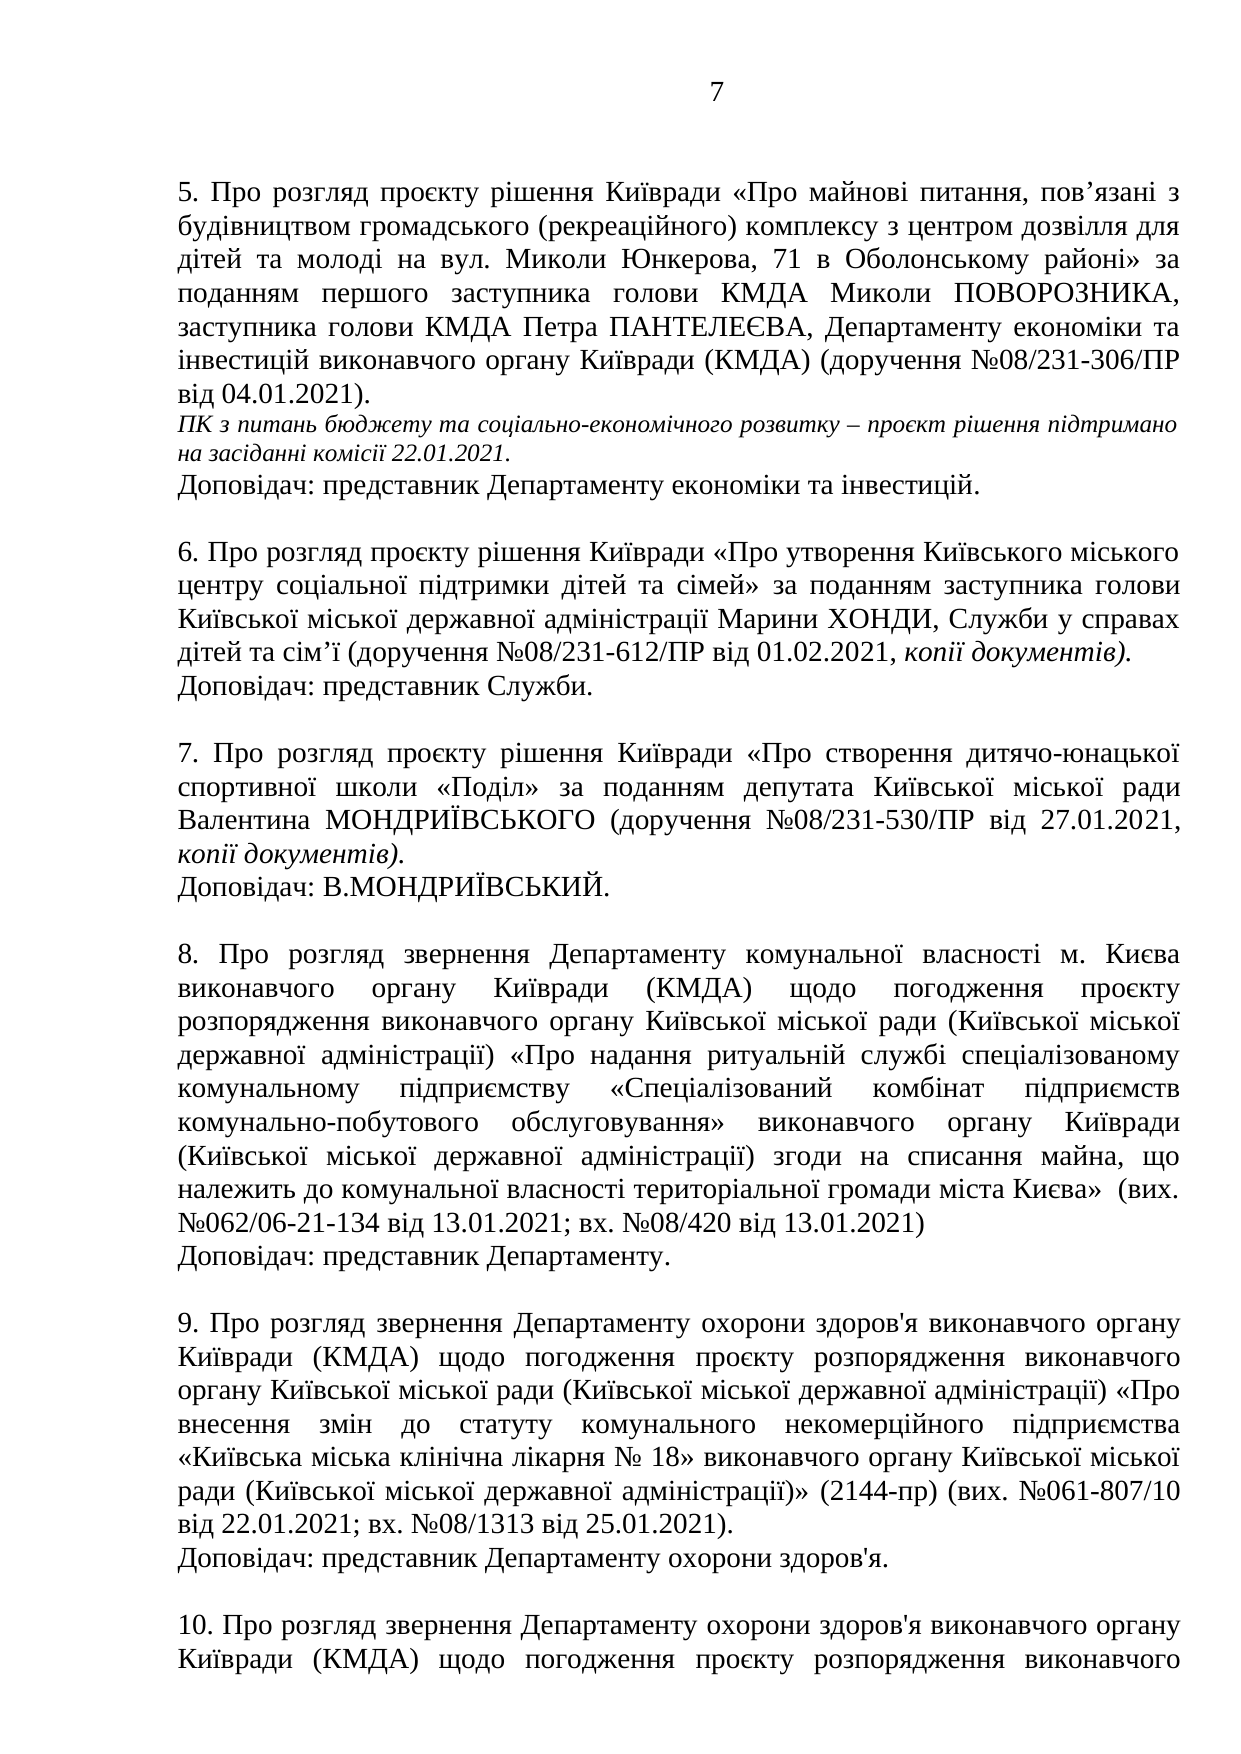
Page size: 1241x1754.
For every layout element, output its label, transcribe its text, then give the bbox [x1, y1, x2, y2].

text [177, 1607, 1181, 1674]
text Доповідач: представник Департаменту охорони здоров'я. [177, 1540, 1181, 1574]
text 8. Про розгляд звернення Департаменту комунальної власності м. Києва виконавчого органу Київради (КМДА) щодо погодження проєкту розпорядження виконавчого органу Київської міської ради (Київської міської державної адміністрації) «Про надання ритуальній службі спеціалізованому комунальному підприємству «Спеціалізований комбінат підприємств комунально-побутового обслуговування» виконавчого органу Київради (Київської міської державної адміністрації) згоди на списання майна, що належить до комунальної власності територіальної громади міста Києва» (вих. №062/06-21-134 від 13.01.2021; вх. №08/420 від 13.01.2021) [177, 936, 1181, 1238]
text 5. Про розгляд проєкту рішення Київради «Про майнові питання, пов’язані з будівництвом громадського (рекреаційного) комплексу з центром дозвілля для дітей та молоді на вул. Миколи Юнкерова, 71 в Оболонському районі» за поданням першого заступника голови КМДА Миколи ПОВОРОЗНИКА, заступника голови КМДА Петра ПАНТЕЛЕЄВА, Департаменту економіки та інвестицій виконавчого органу Київради (КМДА) (доручення №08/231-306/ПР від 04.01.2021). [177, 174, 1181, 409]
text 9. Про розгляд звернення Департаменту охорони здоров'я виконавчого органу Київради (КМДА) щодо погодження проєкту розпорядження виконавчого органу Київської міської ради (Київської міської державної адміністрації) «Про внесення змін до статуту комунального некомерційного підприємства «Київська міська клінічна лікарня № 18» виконавчого органу Київської міської ради (Київської міської державної адміністрації)» (2144-пр) (вих. №061-807/10 від 22.01.2021; вх. №08/1313 від 25.01.2021). [177, 1305, 1181, 1540]
text 7. Про розгляд проєкту рішення Київради «Про створення дитячо-юнацької спортивної школи «Поділ» за поданням депутата Київської міської ради Валентина МОНДРИЇВСЬКОГО (доручення №08/231-530/ПР від 27.01.2021, копії документів). [177, 735, 1181, 869]
text Доповідач: В.МОНДРИЇВСЬКИЙ. [177, 869, 1181, 903]
text 6. Про розгляд проєкту рішення Київради «Про утворення Київського міського центру соціальної підтримки дітей та сімей» за поданням заступника голови Київської міської державної адміністрації Марини ХОНДИ, Служби у справах дітей та сім’ї (доручення №08/231-612/ПР від 01.02.2021, копії документів). [177, 534, 1181, 668]
text Доповідач: представник Департаменту. [177, 1238, 1181, 1272]
text Доповідач: представник Служби. [177, 668, 1181, 702]
text Доповідач: представник Департаменту економіки та інвестицій. [177, 467, 1181, 500]
subtitle ПК з питань бюджету та соціально-економічного розвитку – проєкт рішення підтримано на засіданні комісії 22.01.2021. [177, 409, 1181, 467]
